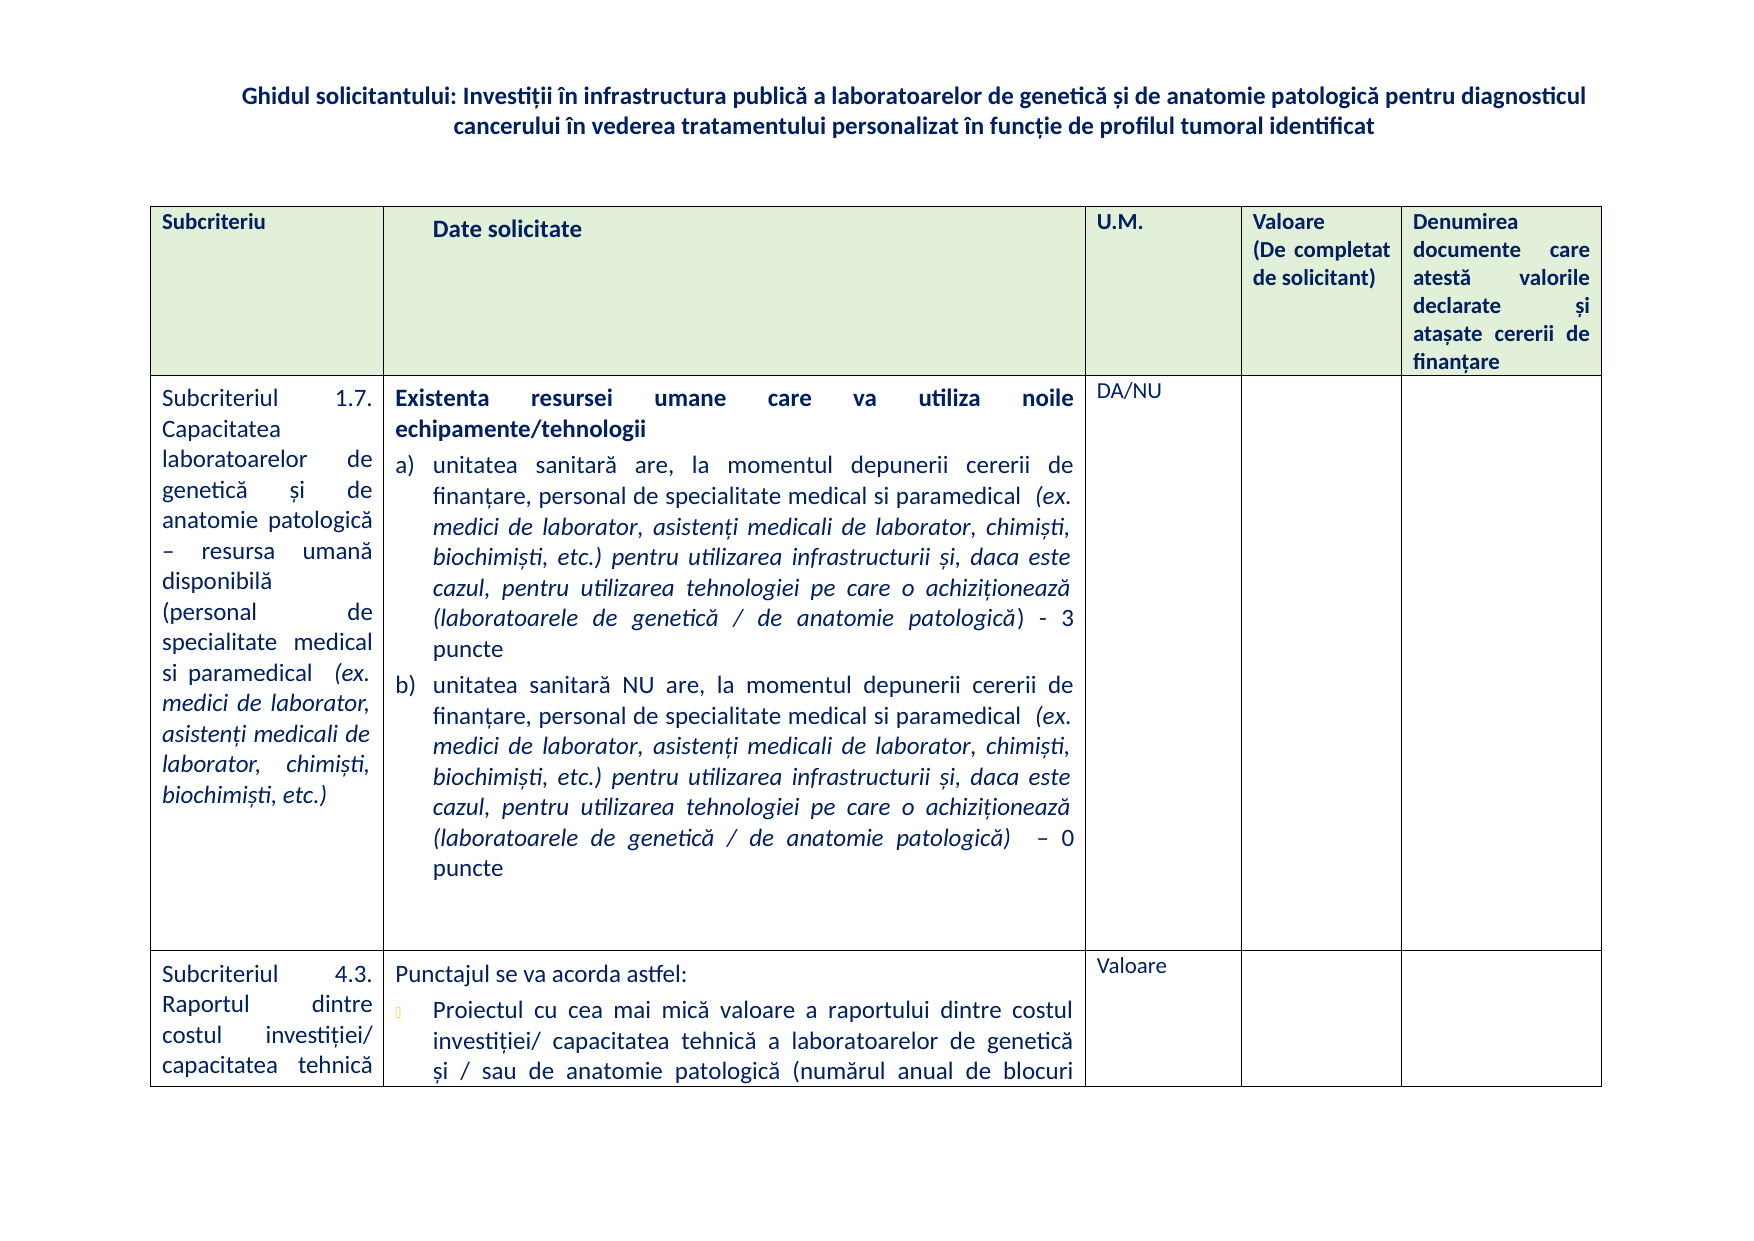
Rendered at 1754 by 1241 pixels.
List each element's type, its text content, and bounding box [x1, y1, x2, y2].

table_cell Punctajul se va acorda astfel: Proiectul cu cea mai mică valoare a raportului dintre costul investiției/ capacitatea tehnică a laboratoarelor de genetică și / sau de anatomie patologică (numărul anual de blocuri propus) care fac obiectul investiției în cadrul proiectului primește 4 puncte; Restul proiectelor vor primi punctajul după formula: – punctaj proiect Valoare proiect minimă - valoarea cea mai mică per investiție propusă în cadrul proiectelor depuse Valoare proiect verificat - valoarea proiectului verificat [384, 951, 1085, 1086]
table_header Date solicitate [384, 207, 1085, 375]
table_cell Valoare [1086, 951, 1241, 1086]
table_cell Subcriteriul 4.3. Raportul dintre costul investiției/ capacitatea tehnică a laboratoarelor de genetică și de anatomie patologică [151, 951, 383, 1086]
table_cell [1402, 376, 1601, 950]
table_header Subcriteriu [151, 207, 383, 375]
table_cell [1242, 951, 1401, 1086]
table_header Denumirea documente care atestă valorile declarate și atașate cererii de finanțare [1402, 207, 1601, 375]
table_header Valoare (De completat de solicitant) [1242, 207, 1401, 375]
table_cell [1402, 951, 1601, 1086]
table_cell [1242, 376, 1401, 950]
table_cell DA/NU [1086, 376, 1241, 950]
table_cell Subcriteriul 1.7. Capacitatea laboratoarelor de genetică și de anatomie patologică – resursa umană disponibilă (personal de specialitate medical si paramedical (ex. medici de laborator, asistenți medicali de laborator, chimiști, biochimiști, etc.) [151, 376, 383, 950]
table_header U.M. [1086, 207, 1241, 375]
table_cell Existenta resursei umane care va utiliza noile echipamente/tehnologii unitatea sanitară are, la momentul depunerii cererii de finanțare, personal de specialitate medical si paramedical (ex. medici de laborator, asistenți medicali de laborator, chimiști, biochimiști, etc.) pentru utilizarea infrastructurii și, daca este cazul, pentru utilizarea tehnologiei pe care o achiziționează (laboratoarele de genetică / de anatomie patologică) - 3 puncte unitatea sanitară NU are, la momentul depunerii cererii de finanțare, personal de specialitate medical si paramedical (ex. medici de laborator, asistenți medicali de laborator, chimiști, biochimiști, etc.) pentru utilizarea infrastructurii și, daca este cazul, pentru utilizarea tehnologiei pe care o achiziționează (laboratoarele de genetică / de anatomie patologică) – 0 puncte [384, 376, 1085, 950]
